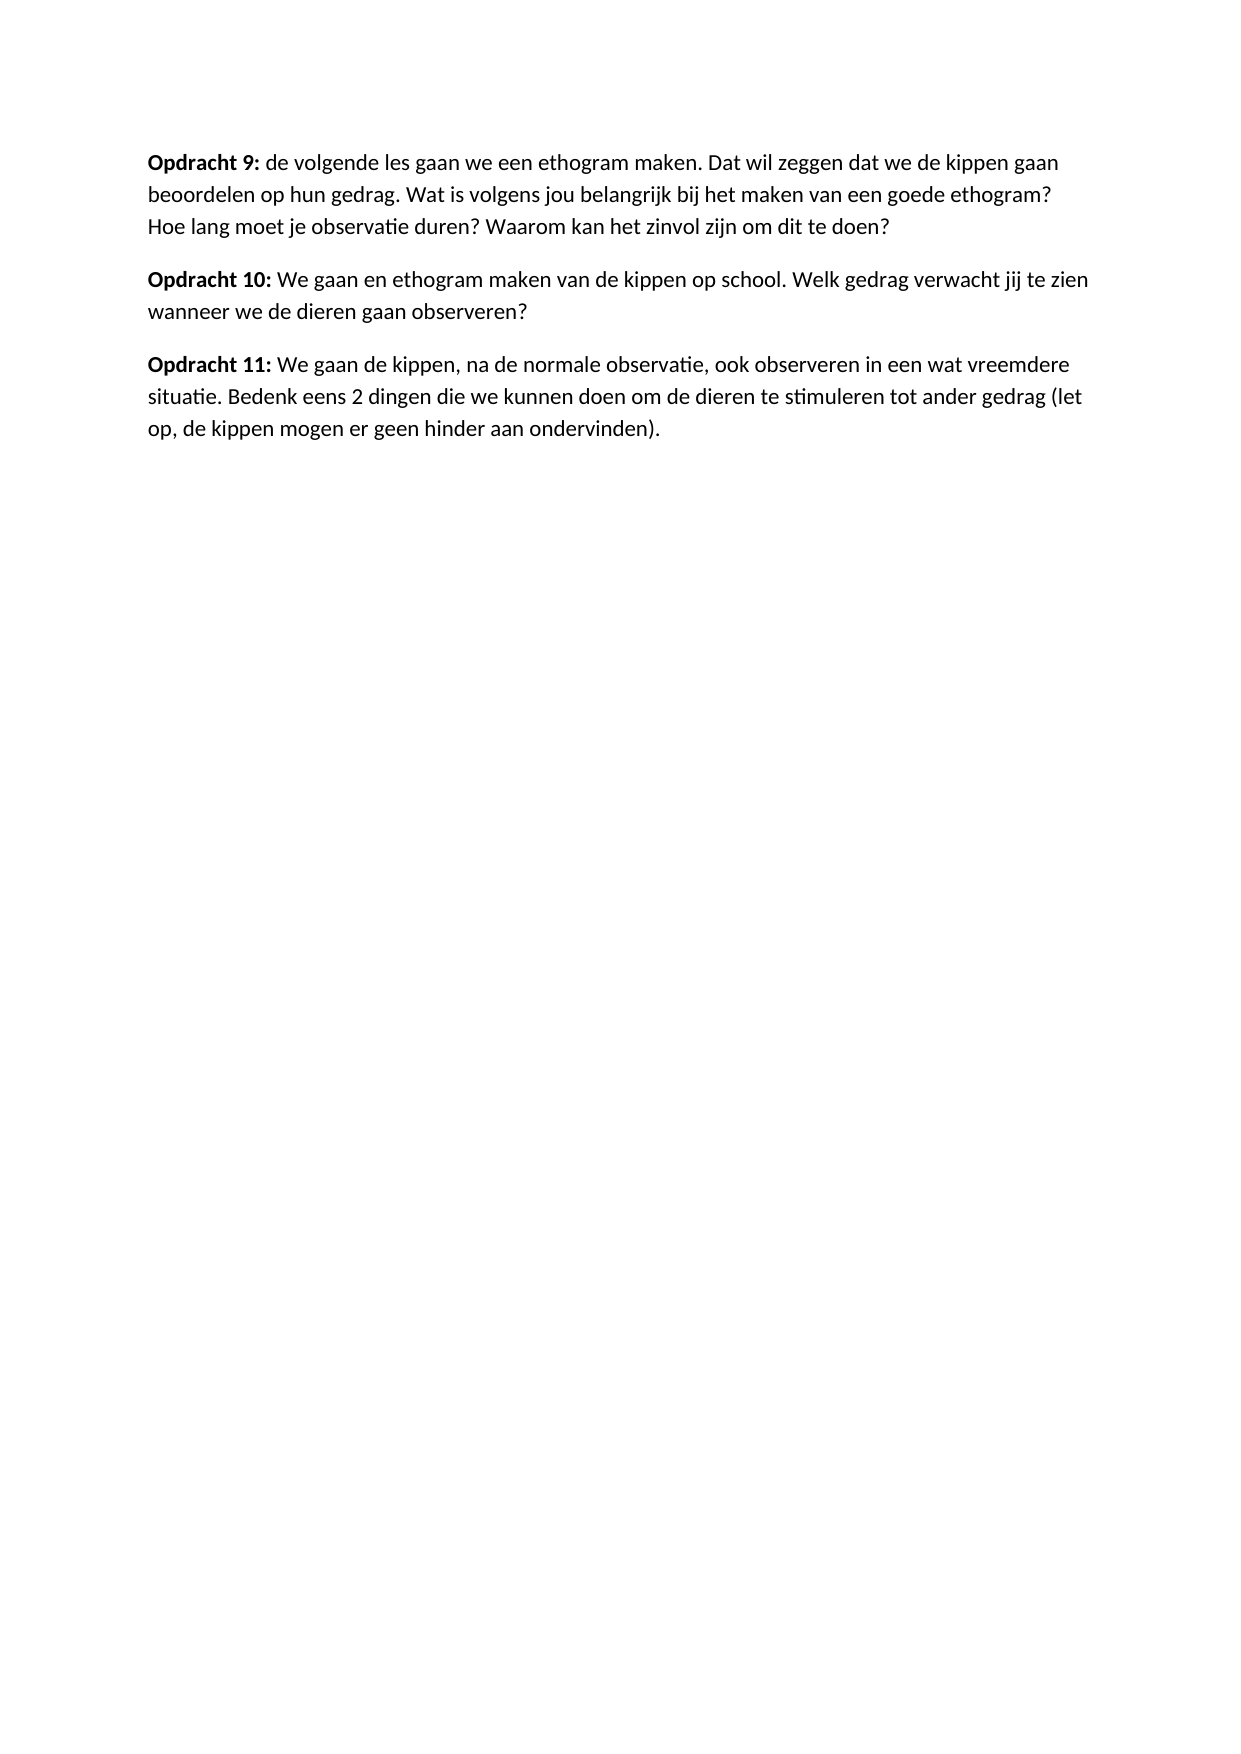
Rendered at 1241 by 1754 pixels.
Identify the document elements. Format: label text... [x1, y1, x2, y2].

text Opdracht 9: de volgende les gaan we een ethogram maken. Dat wil zeggen dat we de kippen gaan beoordelen op hun gedrag. Wat is volgens jou belangrijk bij het maken van een goede ethogram? Hoe lang moet je observatie duren? Waarom kan het zinvol zijn om dit te doen? [148, 148, 1093, 240]
text Opdracht 10: We gaan en ethogram maken van de kippen op school. Welk gedrag verwacht jij te zien wanneer we de dieren gaan observeren? [148, 265, 1093, 325]
text Opdracht 11: We gaan de kippen, na de normale observatie, ook observeren in een wat vreemdere situatie. Bedenk eens 2 dingen die we kunnen doen om de dieren te stimuleren tot ander gedrag (let op, de kippen mogen er geen hinder aan ondervinden). [148, 350, 1093, 443]
